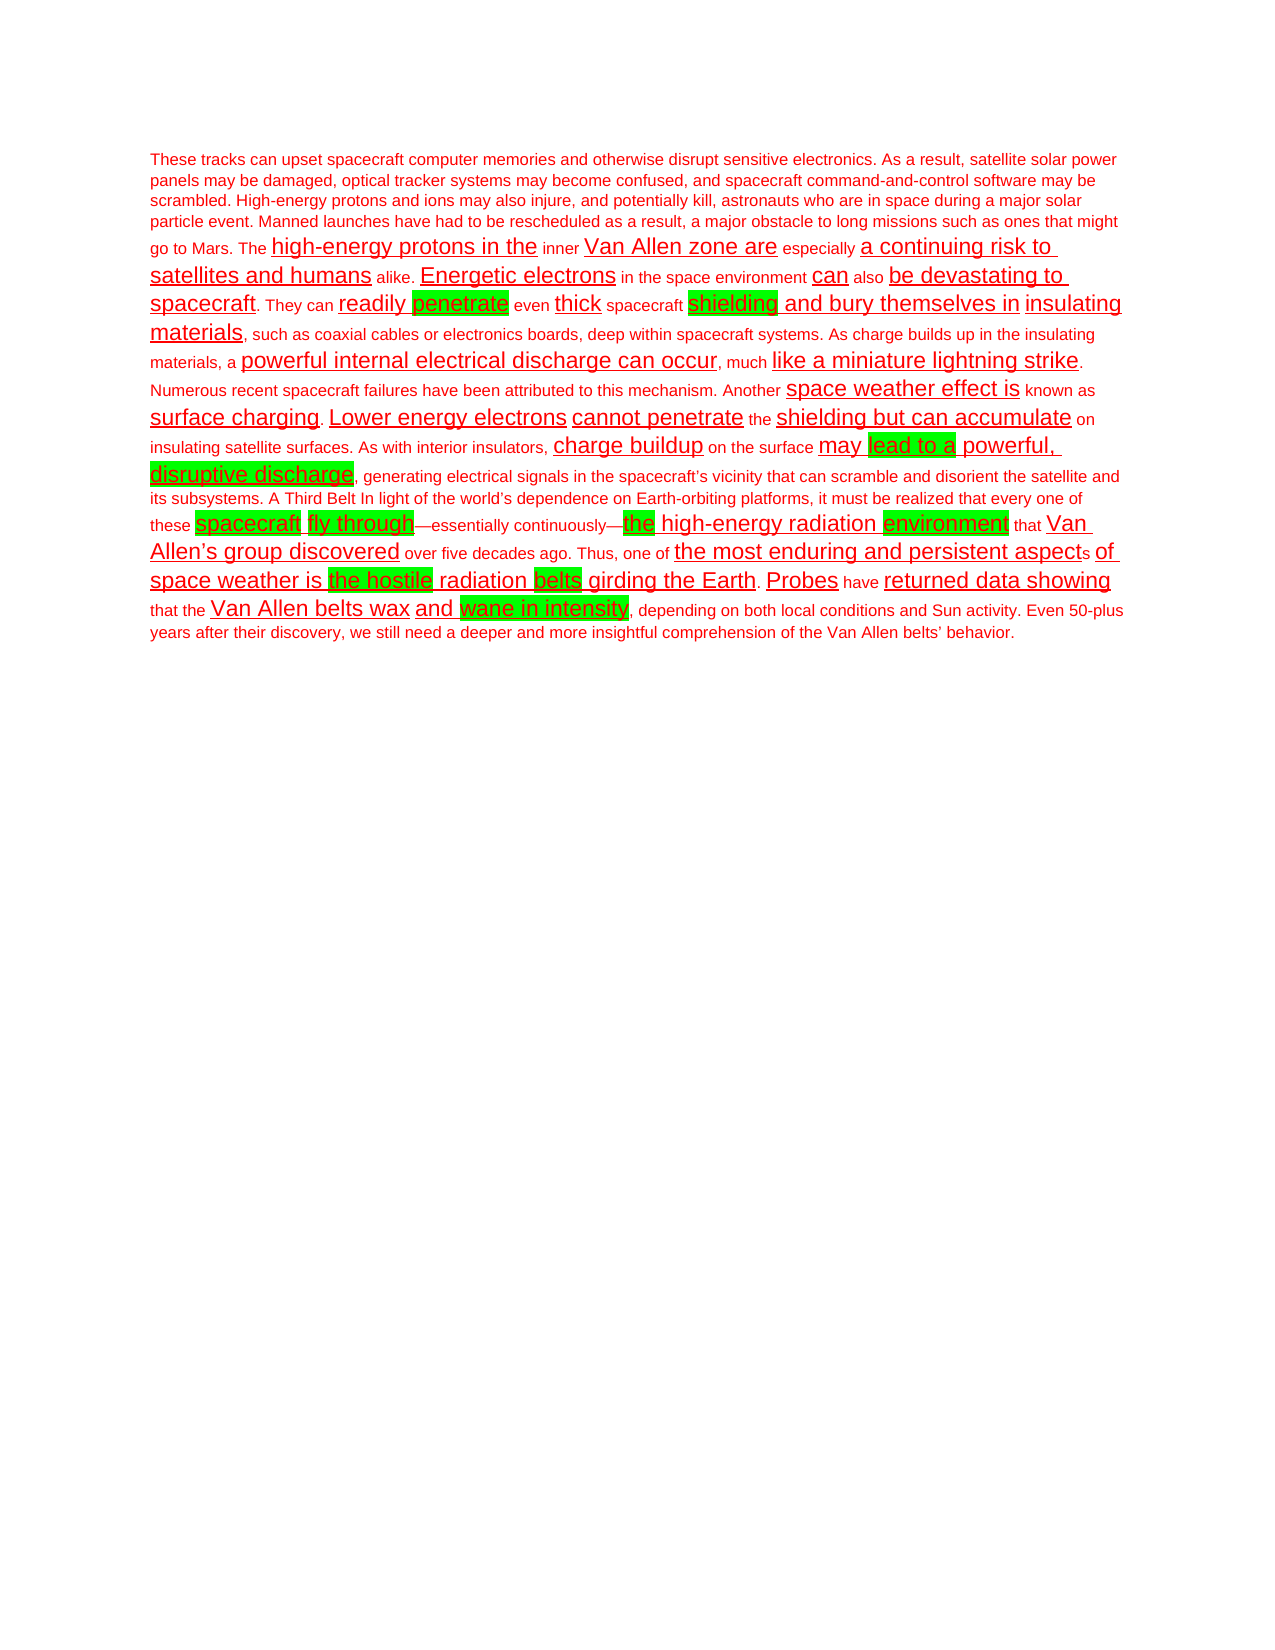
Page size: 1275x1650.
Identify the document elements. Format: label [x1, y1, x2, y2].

text [150, 150, 1125, 642]
